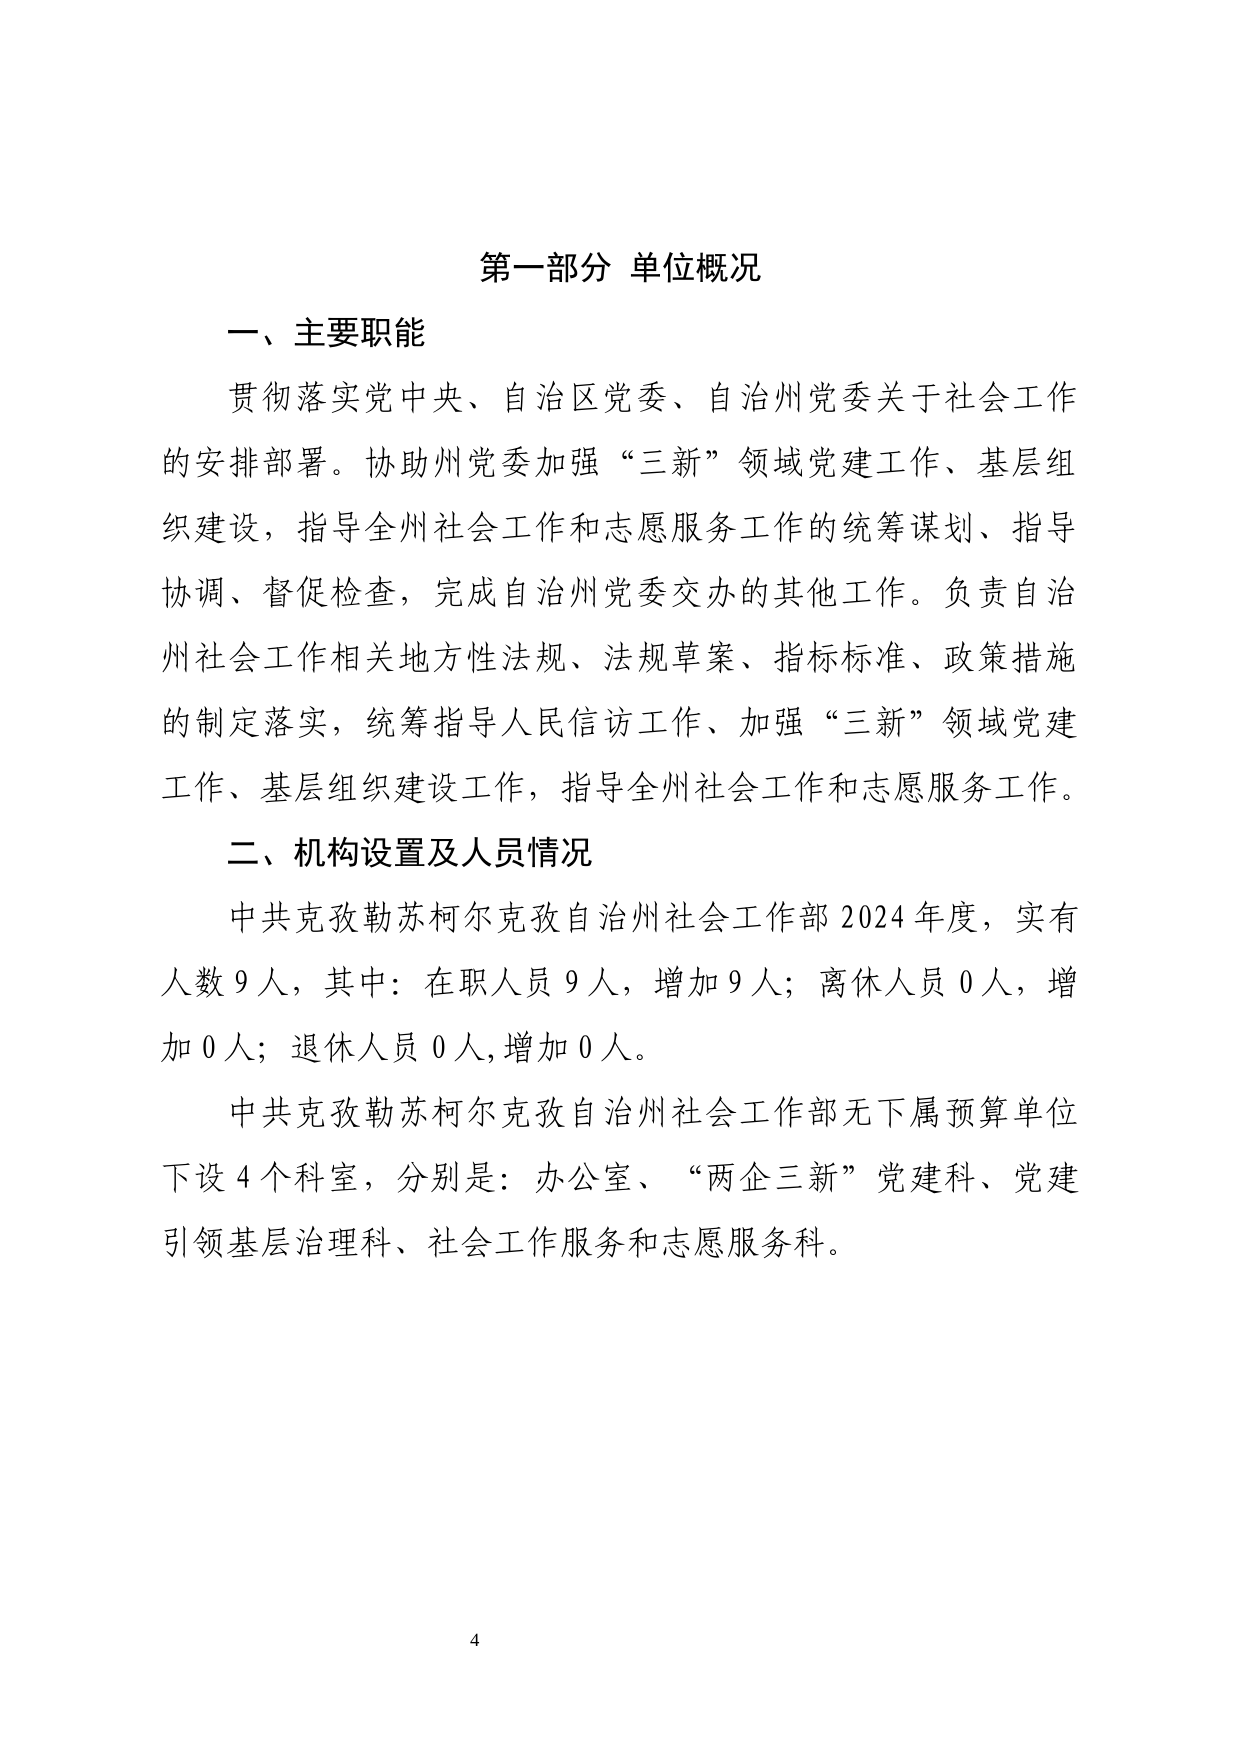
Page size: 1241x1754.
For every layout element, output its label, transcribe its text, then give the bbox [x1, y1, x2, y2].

text 中共克孜勒苏柯尔克孜自治州社会工作部2024年度，实有人数9人，其中：在职人员9人，增加9人；离休人员0人，增加0人；退休人员0人,增加0人。 [159, 883, 1081, 1078]
text 二、机构设置及人员情况 [159, 818, 1081, 883]
text 贯彻落实党中央、自治区党委、自治州党委关于社会工作的安排部署。协助州党委加强“三新”领域党建工作、基层组织建设，指导全州社会工作和志愿服务工作的统筹谋划、指导协调、督促检查，完成自治州党委交办的其他工作。负责自治州社会工作相关地方性法规、法规草案、指标标准、政策措施的制定落实，统筹指导人民信访工作、加强“三新”领域党建工作、基层组织建设工作，指导全州社会工作和志愿服务工作。 [159, 363, 1081, 818]
text 中共克孜勒苏柯尔克孜自治州社会工作部无下属预算单位，下设4个科室，分别是：办公室、“两企三新”党建科、党建引领基层治理科、社会工作服务和志愿服务科。 [159, 1078, 1081, 1273]
text 第一部分 单位概况 [159, 233, 1081, 298]
text 一、主要职能 [159, 298, 1081, 363]
